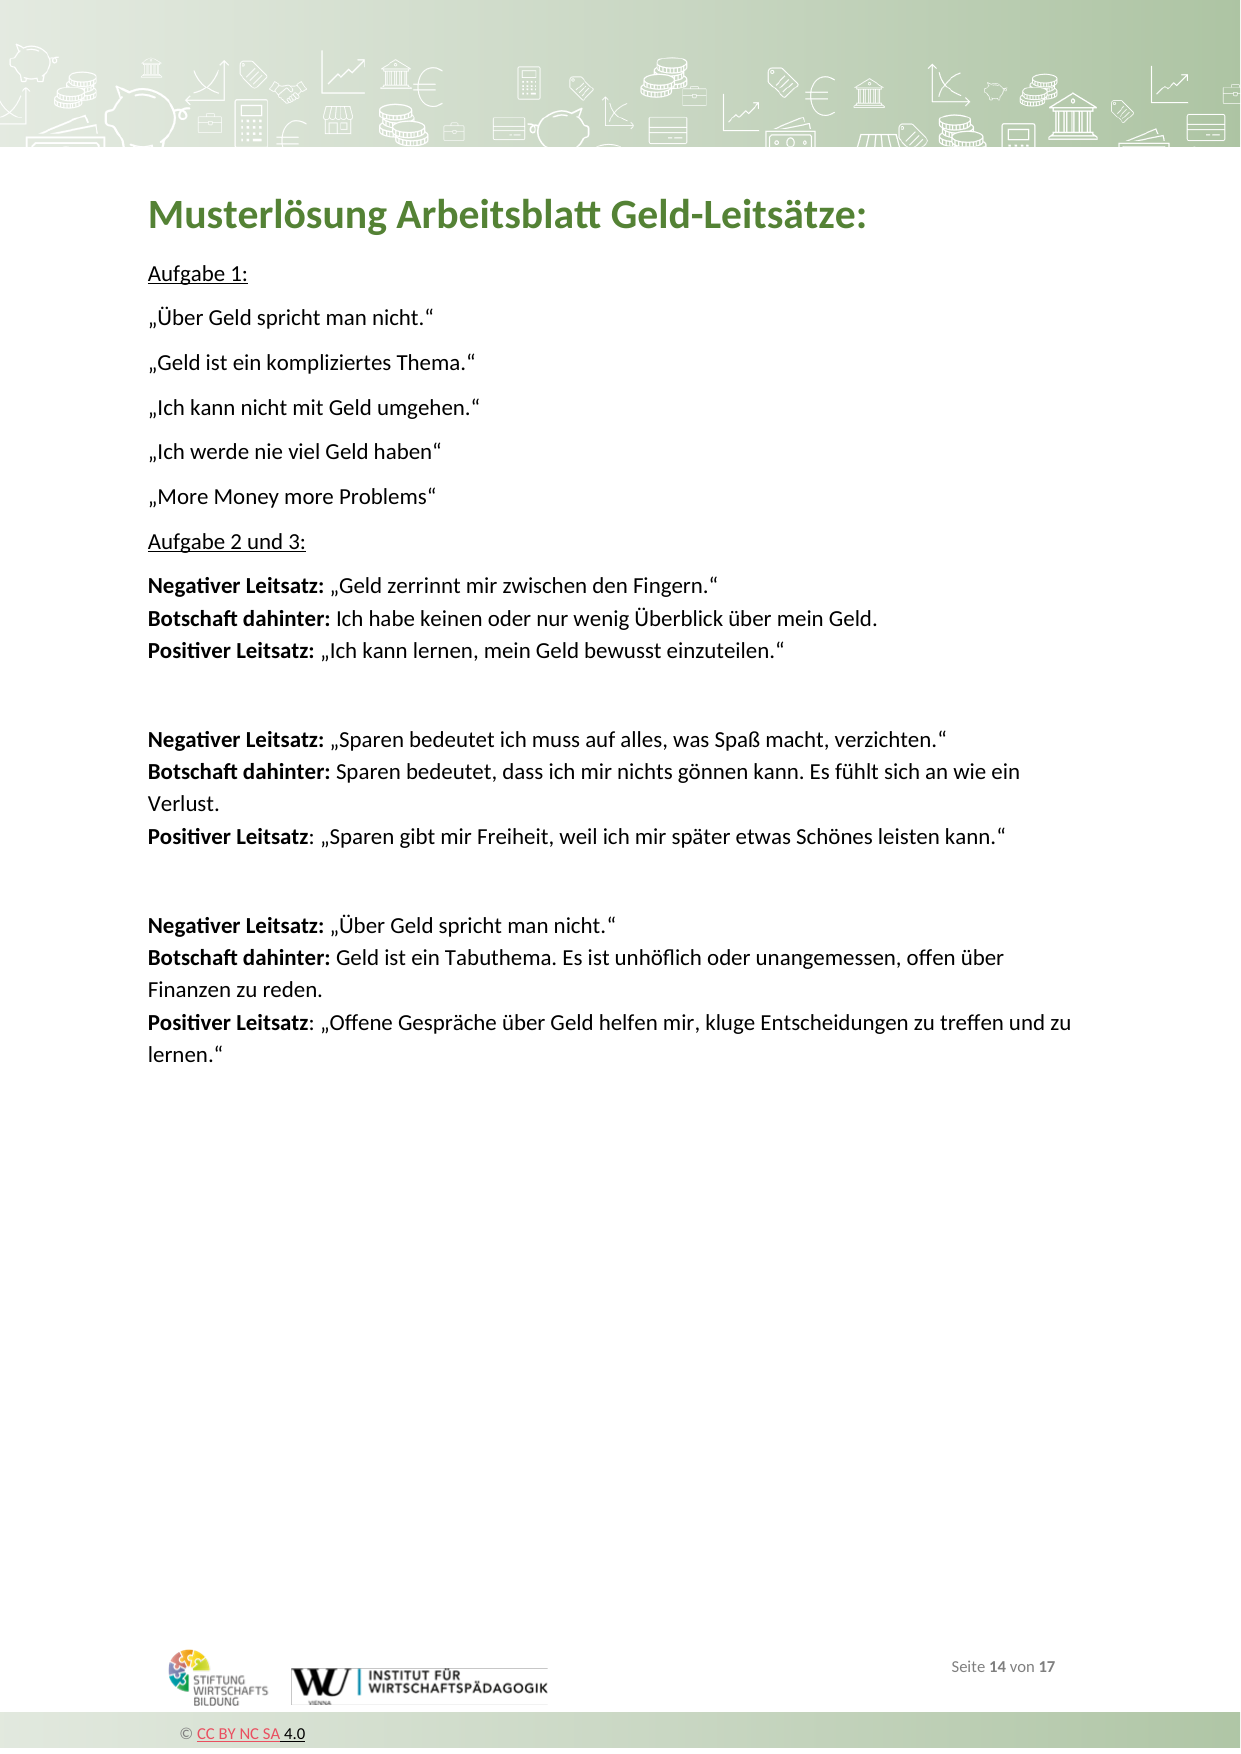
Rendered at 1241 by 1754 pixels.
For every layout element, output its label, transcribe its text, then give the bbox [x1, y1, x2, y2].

text Musterlösung Arbeitsblatt Geld-Leitsätze: [148, 188, 1093, 238]
text „Über Geld spricht man nicht.“ [148, 303, 1093, 331]
picture [0, 0, 1241, 147]
text Negativer Leitsatz: „Geld zerrinnt mir zwischen den Fingern.“ Botschaft dahinter: Ich habe keinen oder nur wenig Überblick über mein Geld. Positiver Leitsatz: „Ich kann lernen, mein Geld bewusst einzuteilen.“ [148, 571, 1093, 664]
text „Geld ist ein kompliziertes Thema.“ [148, 348, 1093, 376]
text „Ich kann nicht mit Geld umgehen.“ [148, 393, 1093, 421]
picture [0, 1712, 1241, 1748]
text Aufgabe 1: [148, 259, 1093, 287]
text „Ich werde nie viel Geld haben“ [148, 437, 1093, 465]
text Negativer Leitsatz: „Über Geld spricht man nicht.“ Botschaft dahinter: Geld ist ein Tabuthema. Es ist unhöflich oder unangemessen, offen über Finanzen zu reden. Positiver Leitsatz: „Offene Gespräche über Geld helfen mir, kluge Entscheidungen zu treffen und zu lernen.“ [148, 911, 1093, 1068]
text Negativer Leitsatz: „Sparen bedeutet ich muss auf alles, was Spaß macht, verzichten.“ Botschaft dahinter: Sparen bedeutet, dass ich mir nichts gönnen kann. Es fühlt sich an wie ein Verlust. Positiver Leitsatz: „Sparen gibt mir Freiheit, weil ich mir später etwas Schönes leisten kann.“ [148, 725, 1093, 850]
text „More Money more Problems“ [148, 482, 1093, 510]
picture [168, 1649, 548, 1707]
text Aufgabe 2 und 3: [148, 527, 1093, 555]
